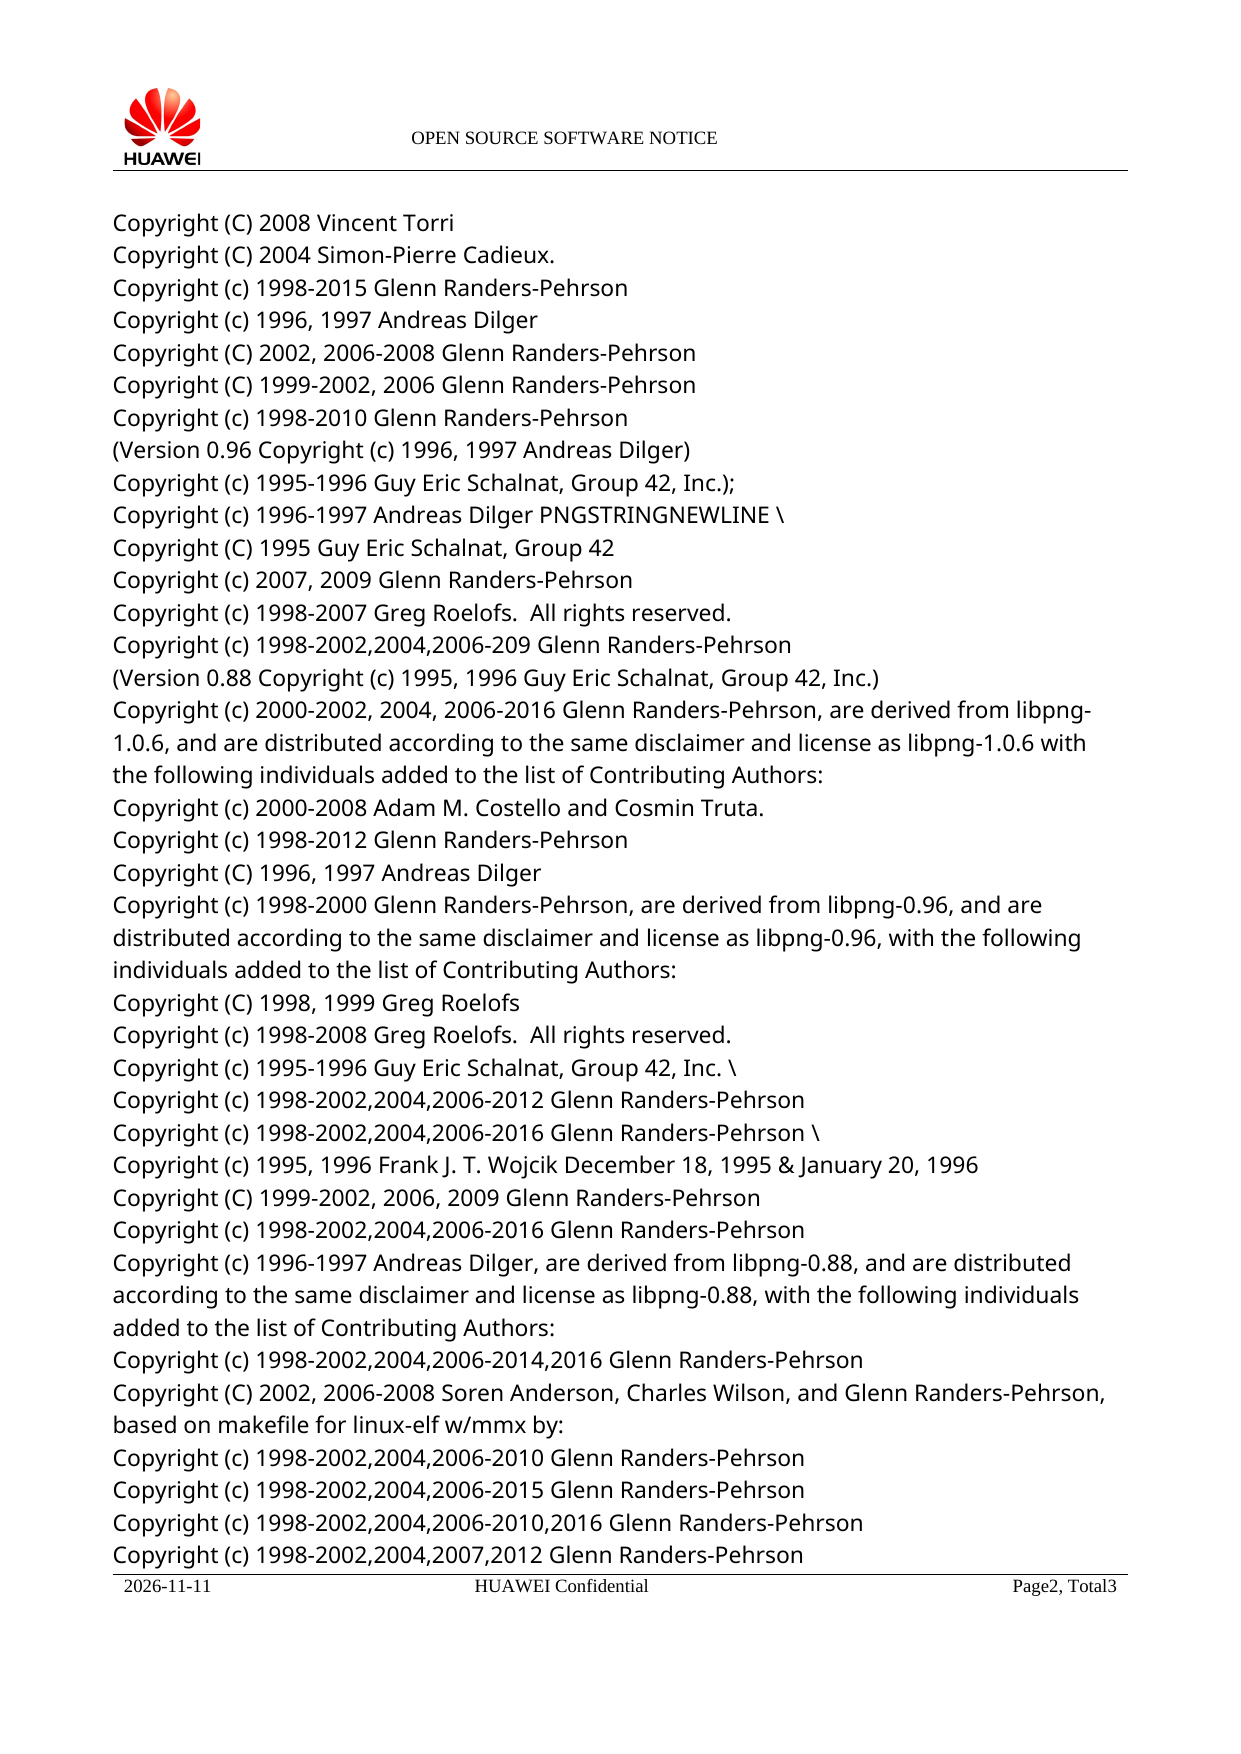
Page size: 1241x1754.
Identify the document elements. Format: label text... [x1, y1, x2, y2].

picture [124, 88, 201, 165]
